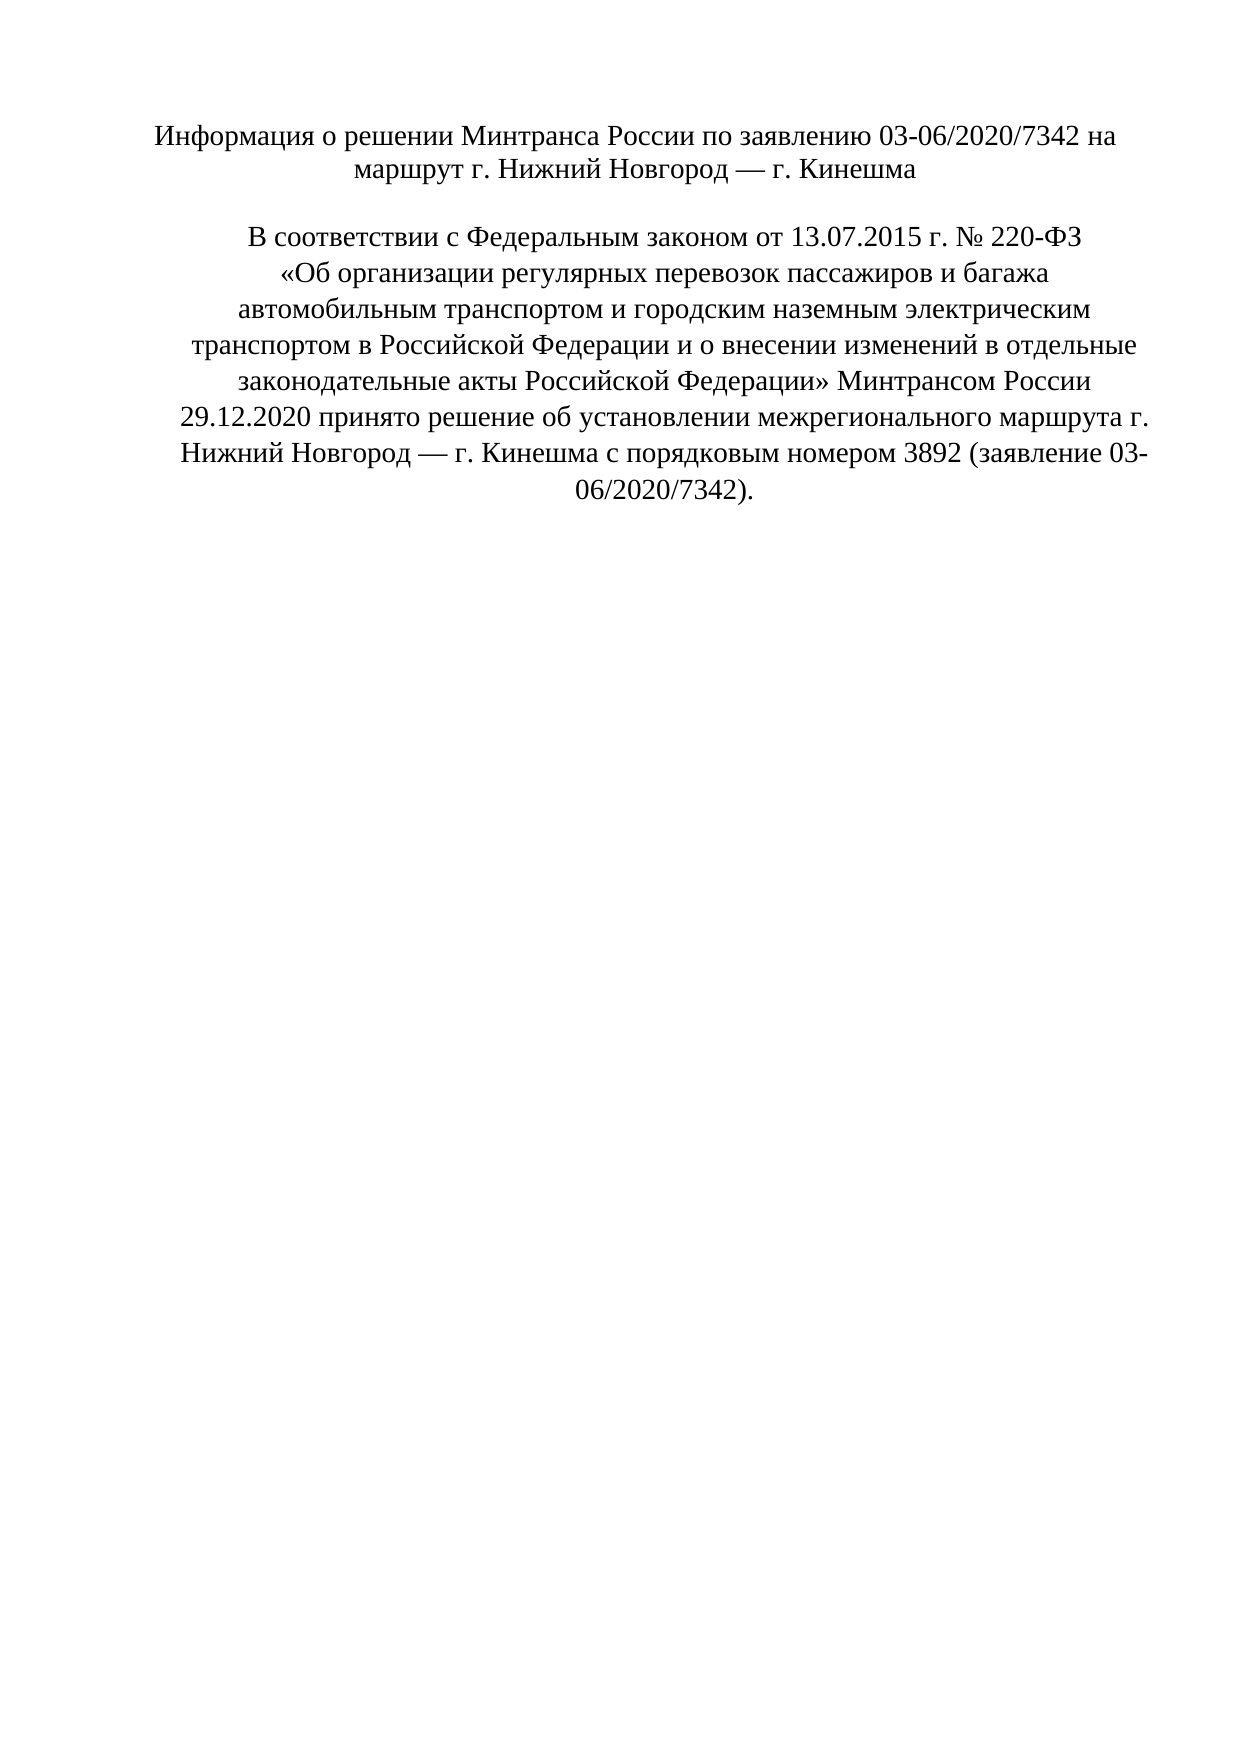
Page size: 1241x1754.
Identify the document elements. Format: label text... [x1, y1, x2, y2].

text В соответствии с Федеральным законом от 13.07.2015 г. № 220-ФЗ «Об организации регулярных перевозок пассажиров и багажа автомобильным транспортом и городским наземным электрическим транспортом в Российской Федерации и о внесении изменений в отдельные законодательные акты Российской Федерации» Минтрансом России 29.12.2020 принято решение об установлении межрегионального маршрута г. Нижний Новгород — г. Кинешма с порядковым номером 3892 (заявление 03-06/2020/7342). [177, 219, 1152, 505]
text Информация о решении Минтранса России по заявлению 03-06/2020/7342 на маршрут г. Нижний Новгород — г. Кинешма [118, 118, 1152, 185]
